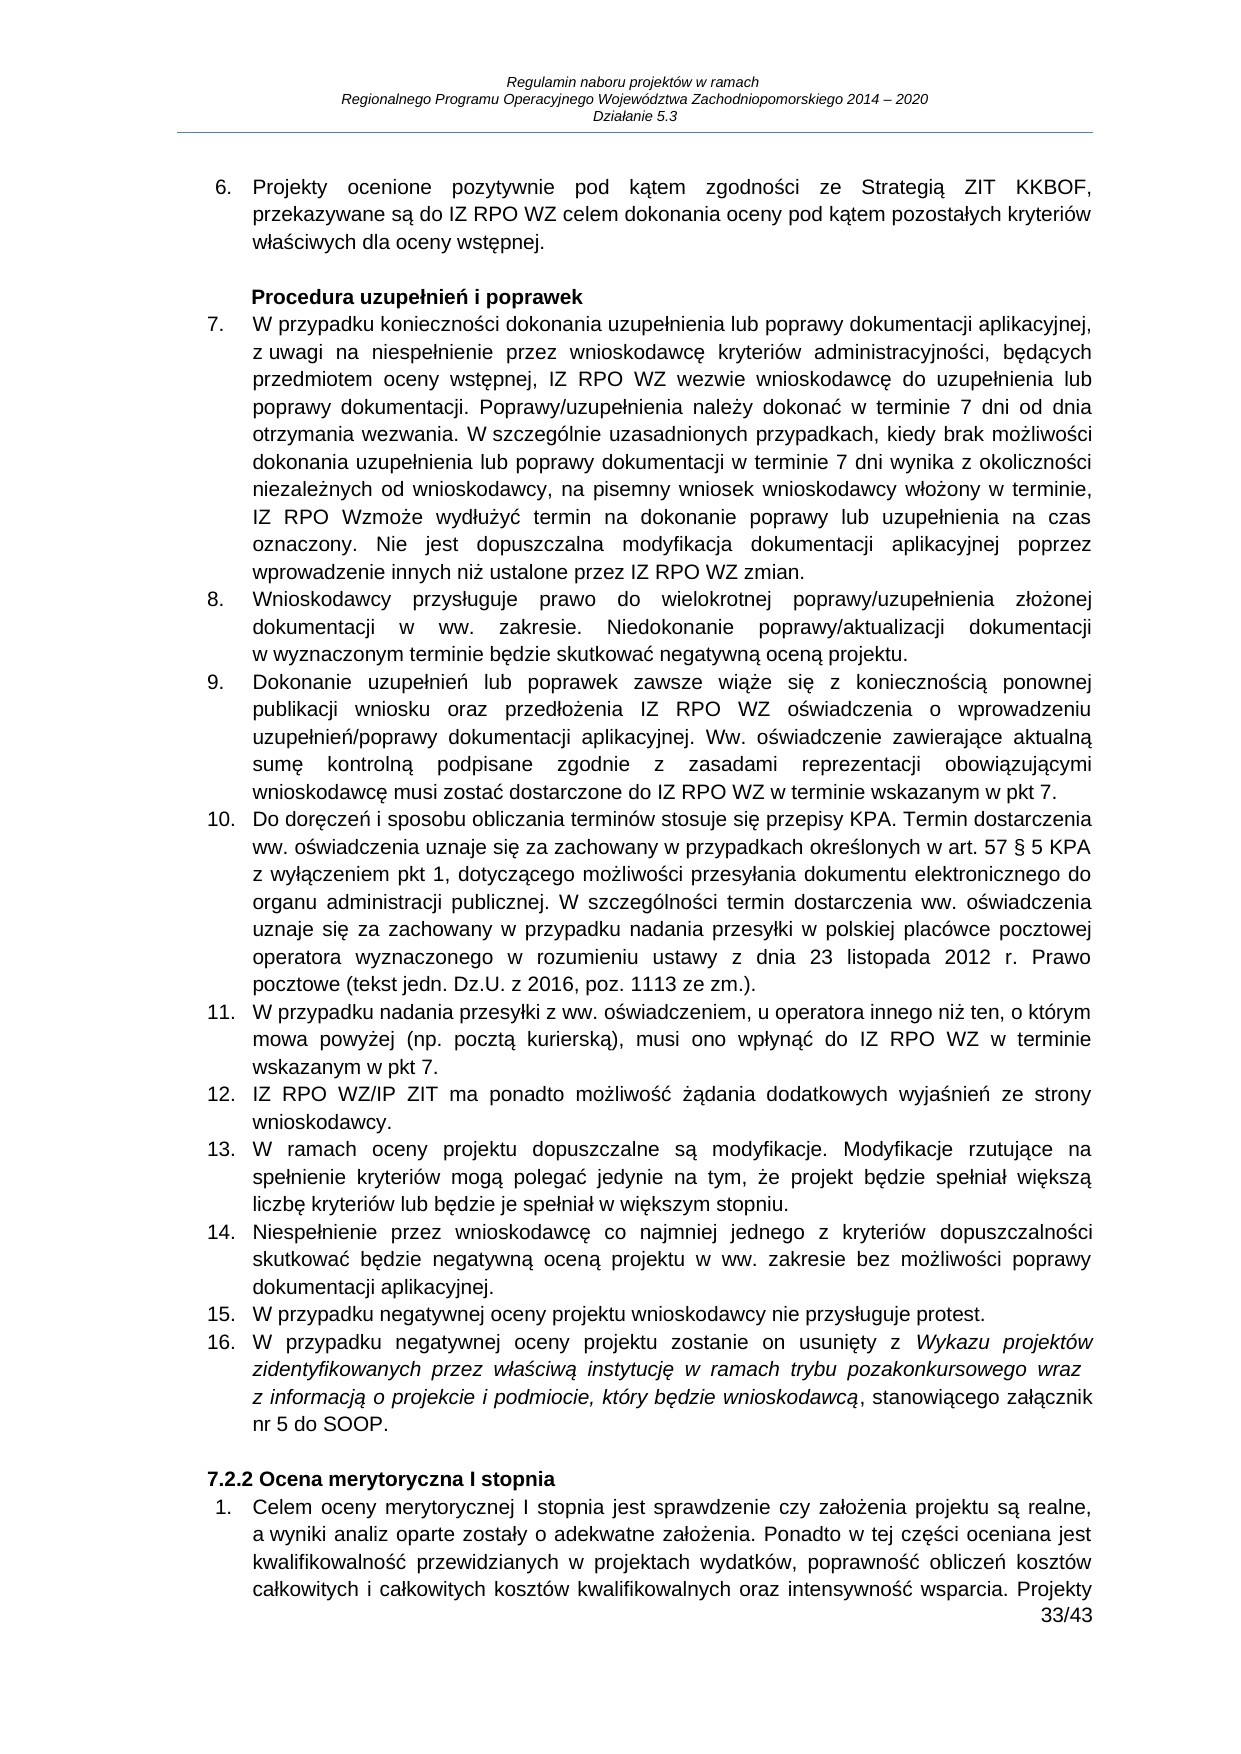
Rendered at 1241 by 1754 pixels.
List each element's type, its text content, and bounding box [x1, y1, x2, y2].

list W przypadku negatywnej oceny projektu wnioskodawcy nie przysługuje protest. [207, 1302, 1093, 1326]
list W przypadku konieczności dokonania uzupełnienia lub poprawy dokumentacji aplikacyjnej, z uwagi na niespełnienie przez wnioskodawcę kryteriów administracyjności, będących przedmiotem oceny wstępnej, IZ RPO WZ wezwie wnioskodawcę do uzupełnienia lub poprawy dokumentacji. Poprawy/uzupełnienia należy dokonać w terminie 7 dni od dnia otrzymania wezwania. W szczególnie uzasadnionych przypadkach, kiedy brak możliwości dokonania uzupełnienia lub poprawy dokumentacji w terminie 7 dni wynika z okoliczności niezależnych od wnioskodawcy, na pisemny wniosek wnioskodawcy włożony w terminie, IZ RPO Wzmoże wydłużyć termin na dokonanie poprawy lub uzupełnienia na czas oznaczony. Nie jest dopuszczalna modyfikacja dokumentacji aplikacyjnej poprzez wprowadzenie innych niż ustalone przez IZ RPO WZ zmian. [207, 312, 1093, 583]
list W ramach oceny projektu dopuszczalne są modyfikacje. Modyfikacje rzutujące na spełnienie kryteriów mogą polegać jedynie na tym, że projekt będzie spełniał większą liczbę kryteriów lub będzie je spełniał w większym stopniu. [207, 1137, 1093, 1216]
list Do doręczeń i sposobu obliczania terminów stosuje się przepisy KPA. Termin dostarczenia ww. oświadczenia uznaje się za zachowany w przypadkach określonych w art. 57 § 5 KPA z wyłączeniem pkt 1, dotyczącego możliwości przesyłania dokumentu elektronicznego do organu administracji publicznej. W szczególności termin dostarczenia ww. oświadczenia uznaje się za zachowany w przypadku nadania przesyłki w polskiej placówce pocztowej operatora wyznaczonego w rozumieniu ustawy z dnia 23 listopada 2012 r. Prawo pocztowe (tekst jedn. Dz.U. z 2016, poz. 1113 ze zm.). [207, 807, 1093, 996]
list W przypadku nadania przesyłki z ww. oświadczeniem, u operatora innego niż ten, o którym mowa powyżej (np. pocztą kurierską), musi ono wpłynąć do IZ RPO WZ w terminie wskazanym w pkt 7. [207, 999, 1093, 1078]
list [215, 1494, 1093, 1601]
subtitle 7.2.2 Ocena merytoryczna I stopnia [207, 1467, 1093, 1491]
text Procedura uzupełnień i poprawek [177, 284, 1093, 308]
list Dokonanie uzupełnień lub poprawek zawsze wiąże się z koniecznością ponownej publikacji wniosku oraz przedłożenia IZ RPO WZ oświadczenia o wprowadzeniu uzupełnień/poprawy dokumentacji aplikacyjnej. Ww. oświadczenie zawierające aktualną sumę kontrolną podpisane zgodnie z zasadami reprezentacji obowiązującymi wnioskodawcę musi zostać dostarczone do IZ RPO WZ w terminie wskazanym w pkt 7. [207, 669, 1093, 803]
list Projekty ocenione pozytywnie pod kątem zgodności ze Strategią ZIT KKBOF, przekazywane są do IZ RPO WZ celem dokonania oceny pod kątem pozostałych kryteriów właściwych dla oceny wstępnej. [215, 174, 1093, 253]
list Wnioskodawcy przysługuje prawo do wielokrotnej poprawy/uzupełnienia złożonej dokumentacji w ww. zakresie. Niedokonanie poprawy/aktualizacji dokumentacji w wyznaczonym terminie będzie skutkować negatywną oceną projektu. [207, 587, 1093, 666]
list W przypadku negatywnej oceny projektu zostanie on usunięty z Wykazu projektów zidentyfikowanych przez właściwą instytucję w ramach trybu pozakonkursowego wraz z informacją o projekcie i podmiocie, który będzie wnioskodawcą, stanowiącego załącznik nr 5 do SOOP. [207, 1329, 1093, 1436]
list IZ RPO WZ/IP ZIT ma ponadto możliwość żądania dodatkowych wyjaśnień ze strony wnioskodawcy. [207, 1082, 1093, 1133]
list Niespełnienie przez wnioskodawcę co najmniej jednego z kryteriów dopuszczalności skutkować będzie negatywną oceną projektu w ww. zakresie bez możliwości poprawy dokumentacji aplikacyjnej. [207, 1219, 1093, 1298]
